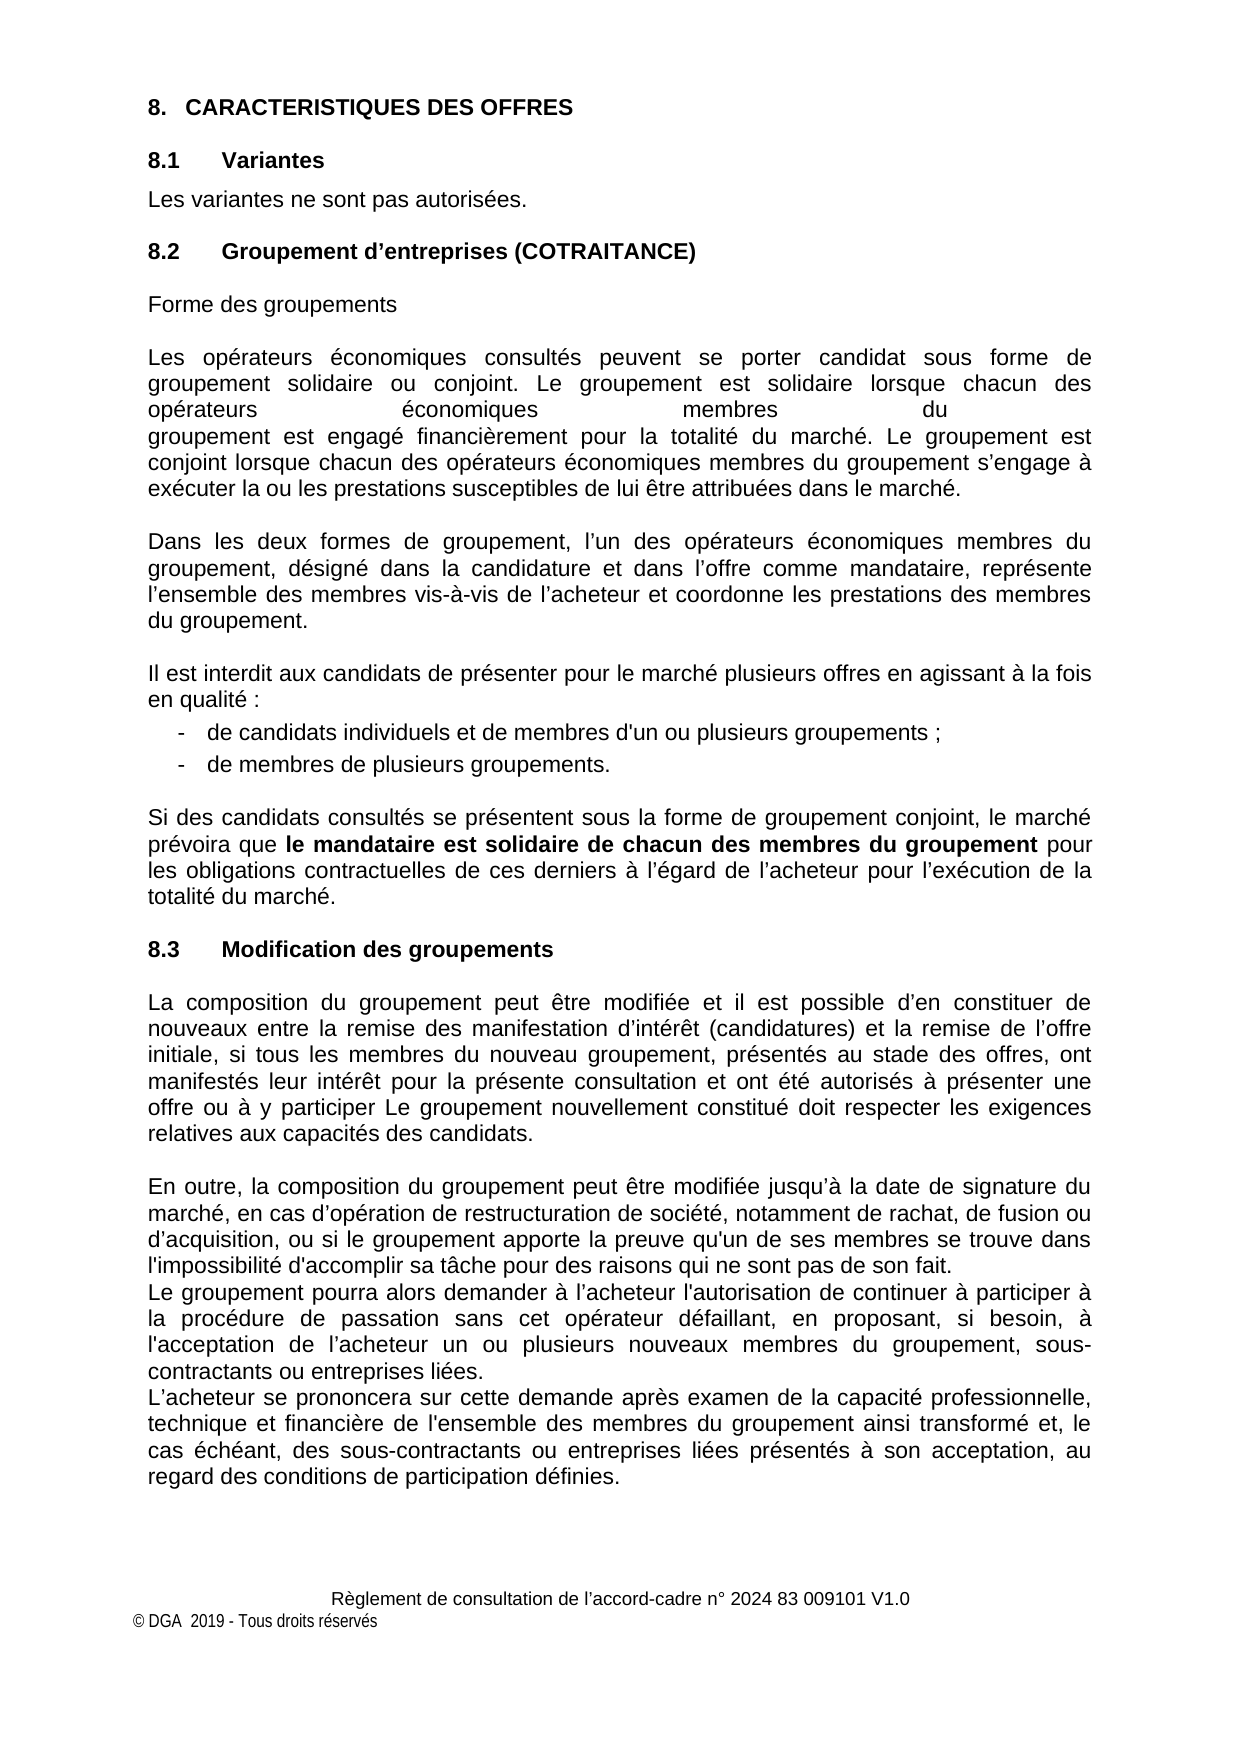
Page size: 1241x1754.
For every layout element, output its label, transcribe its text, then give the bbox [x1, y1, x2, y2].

text 8.1 Variantes [148, 147, 1092, 173]
text La composition du groupement peut être modifiée et il est possible d’en constituer de nouveaux entre la remise des manifestation d’intérêt (candidatures) et la remise de l’offre initiale, si tous les membres du nouveau groupement, présentés au stade des offres, ont manifestés leur intérêt pour la présente consultation et ont été autorisés à présenter une offre ou à y participer Le groupement nouvellement constitué doit respecter les exigences relatives aux capacités des candidats. [148, 989, 1092, 1147]
text Les opérateurs économiques consultés peuvent se porter candidat sous forme de groupement solidaire ou conjoint. Le groupement est solidaire lorsque chacun des opérateurs économiques membres du groupement est engagé financièrement pour la totalité du marché. Le groupement est conjoint lorsque chacun des opérateurs économiques membres du groupement s’engage à exécuter la ou les prestations susceptibles de lui être attribuées dans le marché. [148, 344, 1092, 502]
text 8.3 Modification des groupements [148, 936, 1092, 962]
text Il est interdit aux candidats de présenter pour le marché plusieurs offres en agissant à la fois en qualité : [148, 660, 1092, 713]
list de membres de plusieurs groupements. [177, 751, 1092, 778]
subtitle CARACTERISTIQUES DES OFFRES [148, 94, 1092, 120]
text Le groupement pourra alors demander à l’acheteur l'autorisation de continuer à participer à la procédure de passation sans cet opérateur défaillant, en proposant, si besoin, à l'acceptation de l’acheteur un ou plusieurs nouveaux membres du groupement, sous-contractants ou entreprises liées. [148, 1278, 1092, 1384]
text Les variantes ne sont pas autorisées. [148, 186, 1092, 212]
text En outre, la composition du groupement peut être modifiée jusqu’à la date de signature du marché, en cas d’opération de restructuration de société, notamment de rachat, de fusion ou d’acquisition, ou si le groupement apporte la preuve qu'un de ses membres se trouve dans l'impossibilité d'accomplir sa tâche pour des raisons qui ne sont pas de son fait. [148, 1173, 1092, 1278]
text L’acheteur se prononcera sur cette demande après examen de la capacité professionnelle, technique et financière de l'ensemble des membres du groupement ainsi transformé et, le cas échéant, des sous-contractants ou entreprises liées présentés à son acceptation, au regard des conditions de participation définies. [148, 1384, 1092, 1489]
text Forme des groupements [148, 291, 1092, 317]
text 8.2 Groupement d’entreprises (COTRAITANCE) [148, 238, 1092, 264]
list de candidats individuels et de membres d'un ou plusieurs groupements ; [177, 719, 1092, 745]
text Dans les deux formes de groupement, l’un des opérateurs économiques membres du groupement, désigné dans la candidature et dans l’offre comme mandataire, représente l’ensemble des membres vis-à-vis de l’acheteur et coordonne les prestations des membres du groupement. [148, 528, 1092, 633]
text Si des candidats consultés se présentent sous la forme de groupement conjoint, le marché prévoira que le mandataire est solidaire de chacun des membres du groupement pour les obligations contractuelles de ces derniers à l’égard de l’acheteur pour l’exécution de la totalité du marché. [148, 804, 1092, 909]
